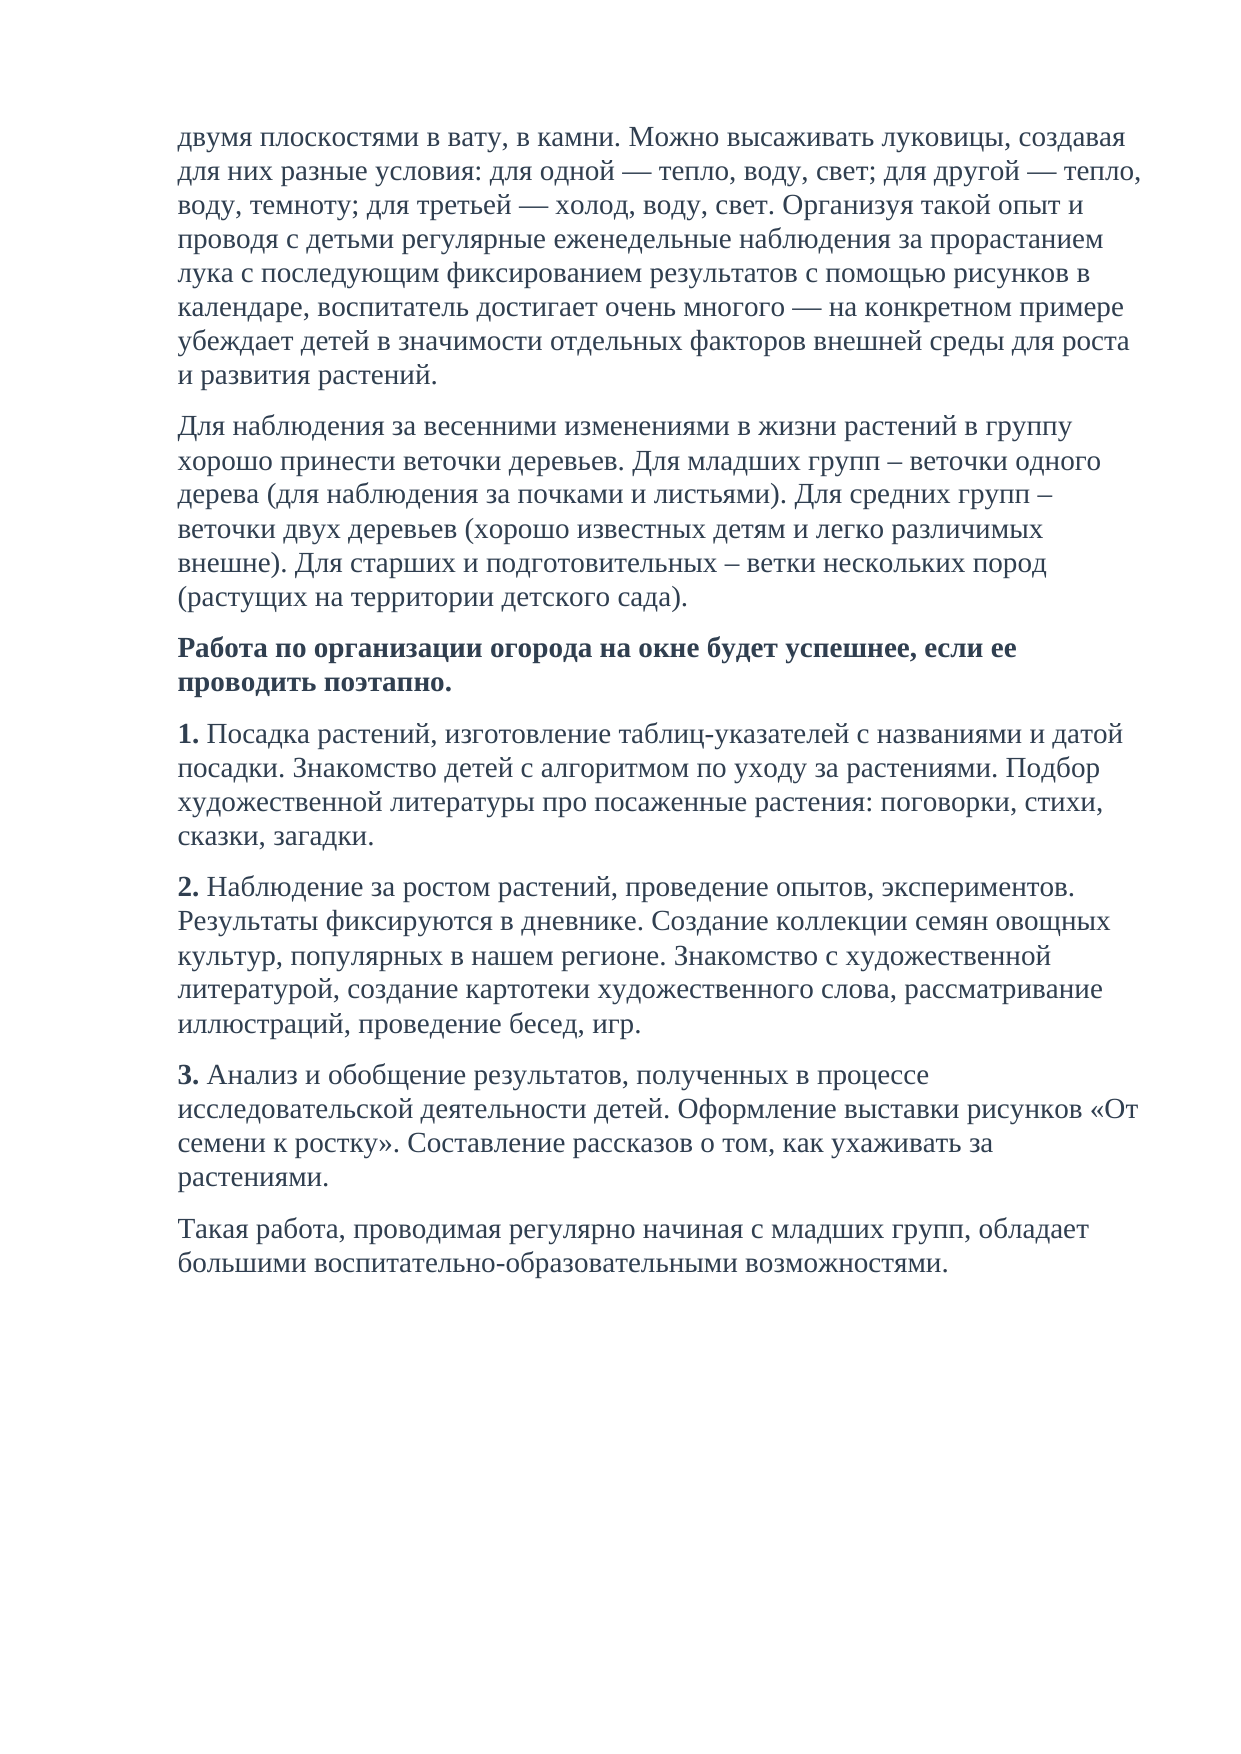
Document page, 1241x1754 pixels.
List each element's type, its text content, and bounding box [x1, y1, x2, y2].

text 2. Наблюдение за ростом растений, проведение опытов, экспериментов. Результаты фиксируются в дневнике. Создание коллекции семян овощных культур, популярных в нашем регионе. Знакомство с художественной литературой, создание картотеки художественного слова, рассматривание иллюстраций, проведение бесед, игр. [177, 869, 1152, 1039]
text 1. Посадка растений, изготовление таблиц-указателей с названиями и датой посадки. Знакомство детей с алгоритмом по уходу за растениями. Подбор художественной литературы про посаженные растения: поговорки, стихи, сказки, загадки. [177, 715, 1152, 852]
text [177, 118, 1152, 391]
text Работа по организации огорода на окне будет успешнее, если ее проводить поэтапно. [177, 630, 1152, 698]
text Такая работа, проводимая регулярно начиная с младших групп, обладает большими воспитательно-образовательными возможностями. [177, 1210, 1152, 1278]
text 3. Анализ и обобщение результатов, полученных в процессе исследовательской деятельности детей. Оформление выставки рисунков «От семени к ростку». Составление рассказов о том, как ухаживать за растениями. [177, 1057, 1152, 1193]
text Для наблюдения за весенними изменениями в жизни растений в группу хорошо принести веточки деревьев. Для младших групп – веточки одного дерева (для наблюдения за почками и листьями). Для средних групп – веточки двух деревьев (хорошо известных детям и легко различимых внешне). Для старших и подготовительных – ветки нескольких пород (растущих на территории детского сада). [177, 408, 1152, 612]
